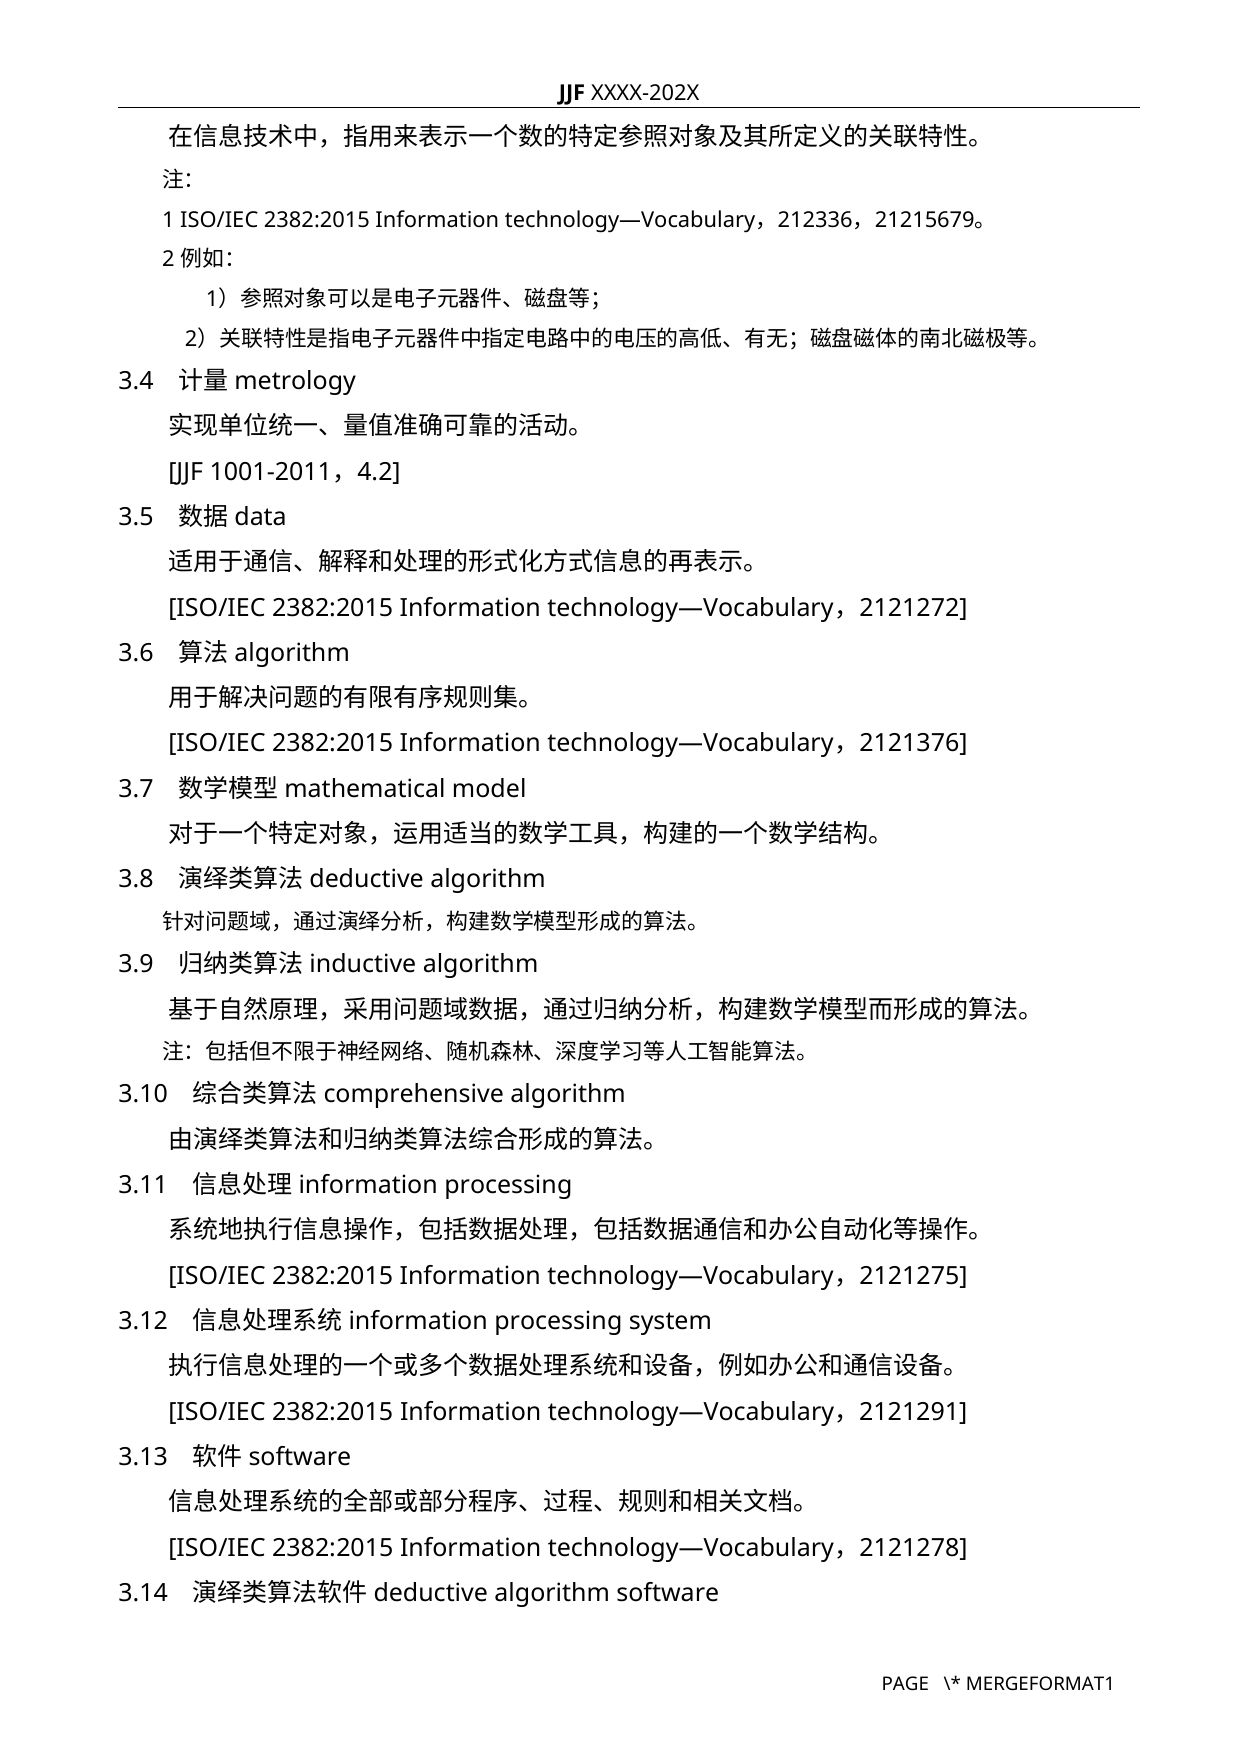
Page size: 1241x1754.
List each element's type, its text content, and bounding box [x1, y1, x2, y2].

text [ISO/IEC 2382:2015 Information technology—Vocabulary，2121275] [118, 1255, 1140, 1291]
text 针对问题域，通过演绎分析，构建数学模型形成的算法。 [118, 904, 1140, 936]
text 综合类算法 comprehensive algorithm [118, 1074, 1140, 1110]
text 2 例如： [118, 241, 1140, 273]
text 基于自然原理，采用问题域数据，通过归纳分析，构建数学模型而形成的算法。 [118, 989, 1140, 1025]
text [JJF 1001-2011，4.2] [118, 451, 1140, 487]
text 数学模型 mathematical model [118, 768, 1140, 804]
text [ISO/IEC 2382:2015 Information technology—Vocabulary，2121272] [118, 587, 1140, 623]
text 注：包括但不限于神经网络、随机森林、深度学习等人工智能算法。 [118, 1034, 1140, 1066]
text 对于一个特定对象，运用适当的数学工具，构建的一个数学结构。 [118, 813, 1140, 850]
text 算法 algorithm [118, 632, 1140, 668]
text 2）关联特性是指电子元器件中指定电路中的电压的高低、有无；磁盘磁体的南北磁极等。 [118, 321, 1140, 352]
text 在信息技术中，指用来表示一个数的特定参照对象及其所定义的关联特性。 [118, 117, 1140, 153]
text 信息处理系统 information processing system [118, 1301, 1140, 1337]
text [ISO/IEC 2382:2015 Information technology—Vocabulary，2121291] [118, 1391, 1140, 1427]
text 系统地执行信息操作，包括数据处理，包括数据通信和办公自动化等操作。 [118, 1210, 1140, 1246]
text 软件 software [118, 1436, 1140, 1473]
text 由演绎类算法和归纳类算法综合形成的算法。 [118, 1119, 1140, 1156]
text [ISO/IEC 2382:2015 Information technology—Vocabulary，2121376] [118, 723, 1140, 759]
text 数据 data [118, 496, 1140, 533]
text 信息处理系统的全部或部分程序、过程、规则和相关文档。 [118, 1482, 1140, 1518]
text 1 ISO/IEC 2382:2015 Information technology—Vocabulary，212336，21215679。 [118, 202, 1140, 233]
text 执行信息处理的一个或多个数据处理系统和设备，例如办公和通信设备。 [118, 1346, 1140, 1382]
text 演绎类算法 deductive algorithm [118, 859, 1140, 895]
text 计量 metrology [118, 360, 1140, 397]
text 实现单位统一、量值准确可靠的活动。 [118, 406, 1140, 442]
text 信息处理 information processing [118, 1164, 1140, 1201]
text 注： [118, 162, 1140, 194]
text 归纳类算法 inductive algorithm [118, 944, 1140, 980]
text 1）参照对象可以是电子元器件、磁盘等； [118, 281, 1140, 313]
text 适用于通信、解释和处理的形式化方式信息的再表示。 [118, 542, 1140, 578]
text [ISO/IEC 2382:2015 Information technology—Vocabulary，2121278] [118, 1527, 1140, 1563]
text 演绎类算法软件 deductive algorithm software [118, 1572, 1140, 1609]
text 用于解决问题的有限有序规则集。 [118, 678, 1140, 714]
